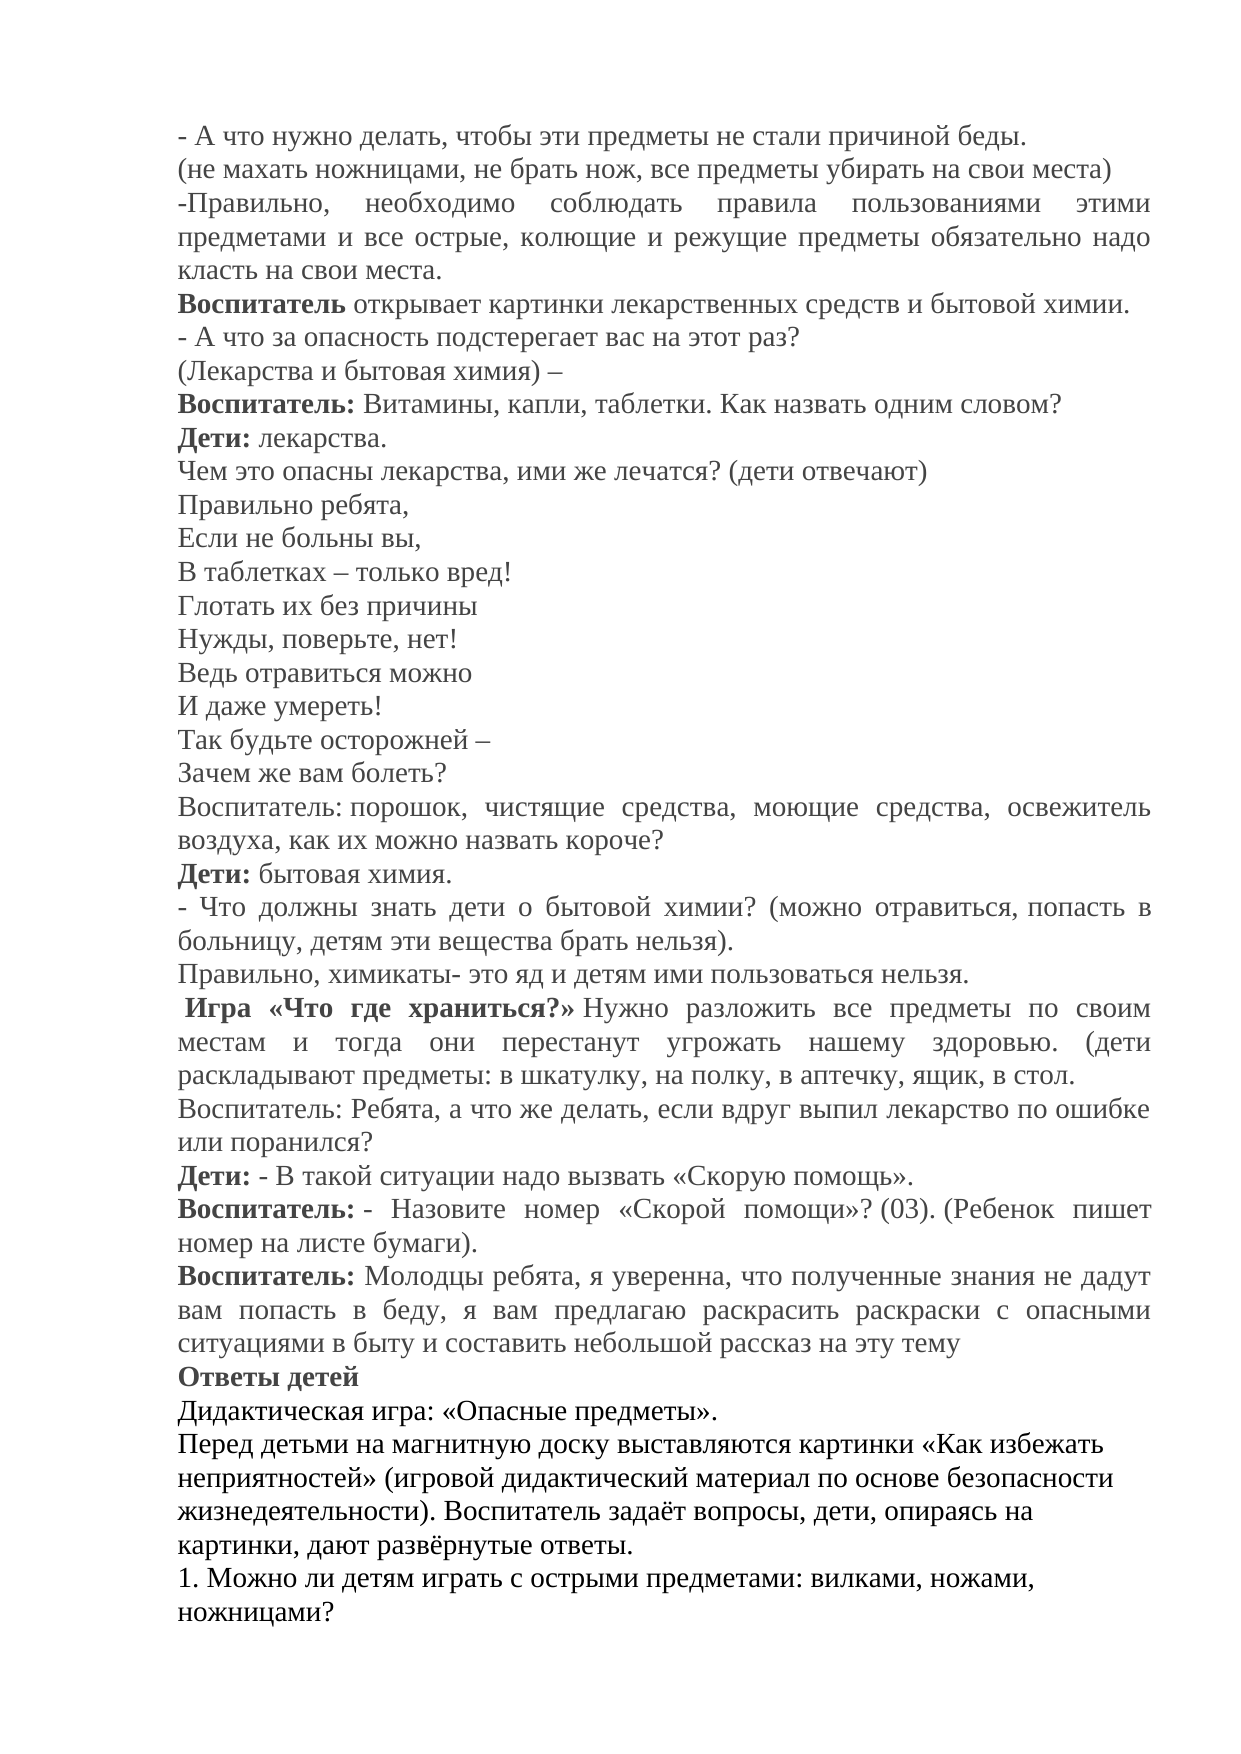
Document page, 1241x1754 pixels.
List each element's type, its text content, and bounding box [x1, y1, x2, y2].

text - Что должны знать дети о бытовой химии? (можно отравиться, попасть в больницу, детям эти вещества брать нельзя). [177, 889, 1152, 957]
text Правильно ребята, [177, 487, 1152, 521]
text Игра «Что где храниться?» Нужно разложить все предметы по своим местам и тогда они перестанут угрожать нашему здоровью. (дети раскладывают предметы: в шкатулку, на полку, в аптечку, ящик, в стол. [177, 990, 1152, 1091]
text Дети: бытовая химия. [177, 856, 1152, 889]
text Воспитатель: порошок, чистящие средства, моющие средства, освежитель воздуха, как их можно назвать короче? [177, 789, 1152, 856]
text Дети: лекарства. [177, 420, 1152, 453]
text неприятностей» (игровой дидактический материал по основе безопасности [177, 1460, 1152, 1493]
text Зачем же вам болеть? [177, 755, 1152, 789]
text И даже умереть! [177, 688, 1152, 722]
text Ведь отравиться можно [177, 655, 1152, 688]
text -Правильно, необходимо соблюдать правила пользованиями этими предметами и все острые, колющие и режущие предметы обязательно надо класть на свои места. [177, 185, 1152, 286]
text Дидактическая игра: «Опасные предметы». [177, 1393, 1152, 1426]
text жизнедеятельности). Воспитатель задаёт вопросы, дети, опираясь на [177, 1493, 1152, 1527]
text Воспитатель: Витамины, капли, таблетки. Как назвать одним словом? [177, 386, 1152, 420]
text Чем это опасны лекарства, ими же лечатся? (дети отвечают) [177, 453, 1152, 487]
text Воспитатель открывает картинки лекарственных средств и бытовой химии. [177, 286, 1152, 319]
text Правильно, химикаты- это яд и детям ими пользоваться нельзя. [177, 957, 1152, 990]
text 1. Можно ли детям играть с острыми предметами: вилками, ножами, [177, 1560, 1152, 1594]
text Нужды, поверьте, нет! [177, 621, 1152, 655]
text Воспитатель: - Назовите номер «Скорой помощи»? (03). (Ребенок пишет номер на листе бумаги). [177, 1191, 1152, 1258]
text Дети: - В такой ситуации надо вызвать «Скорую помощь». [177, 1158, 1152, 1191]
text Если не больны вы, [177, 521, 1152, 554]
text В таблетках – только вред! [177, 554, 1152, 588]
text Так будьте осторожней – [177, 722, 1152, 755]
text картинки, дают развёрнутые ответы. [177, 1527, 1152, 1560]
text Воспитатель: Молодцы ребята, я уверенна, что полученные знания не дадут вам попасть в беду, я вам предлагаю раскрасить раскраски с опасными ситуациями в быту и составить небольшой рассказ на эту тему [177, 1258, 1152, 1359]
text - А что нужно делать, чтобы эти предметы не стали причиной беды. [177, 118, 1152, 152]
text Перед детьми на магнитную доску выставляются картинки «Как избежать [177, 1426, 1152, 1460]
text ножницами? [177, 1594, 1152, 1627]
text Воспитатель: Ребята, а что же делать, если вдруг выпил лекарство по ошибке или поранился? [177, 1091, 1152, 1158]
text (Лекарства и бытовая химия) – [177, 353, 1152, 386]
text - А что за опасность подстерегает вас на этот раз? [177, 319, 1152, 353]
text (не махать ножницами, не брать нож, все предметы убирать на свои места) [177, 152, 1152, 185]
text Глотать их без причины [177, 588, 1152, 621]
text Ответы детей [177, 1359, 1152, 1393]
